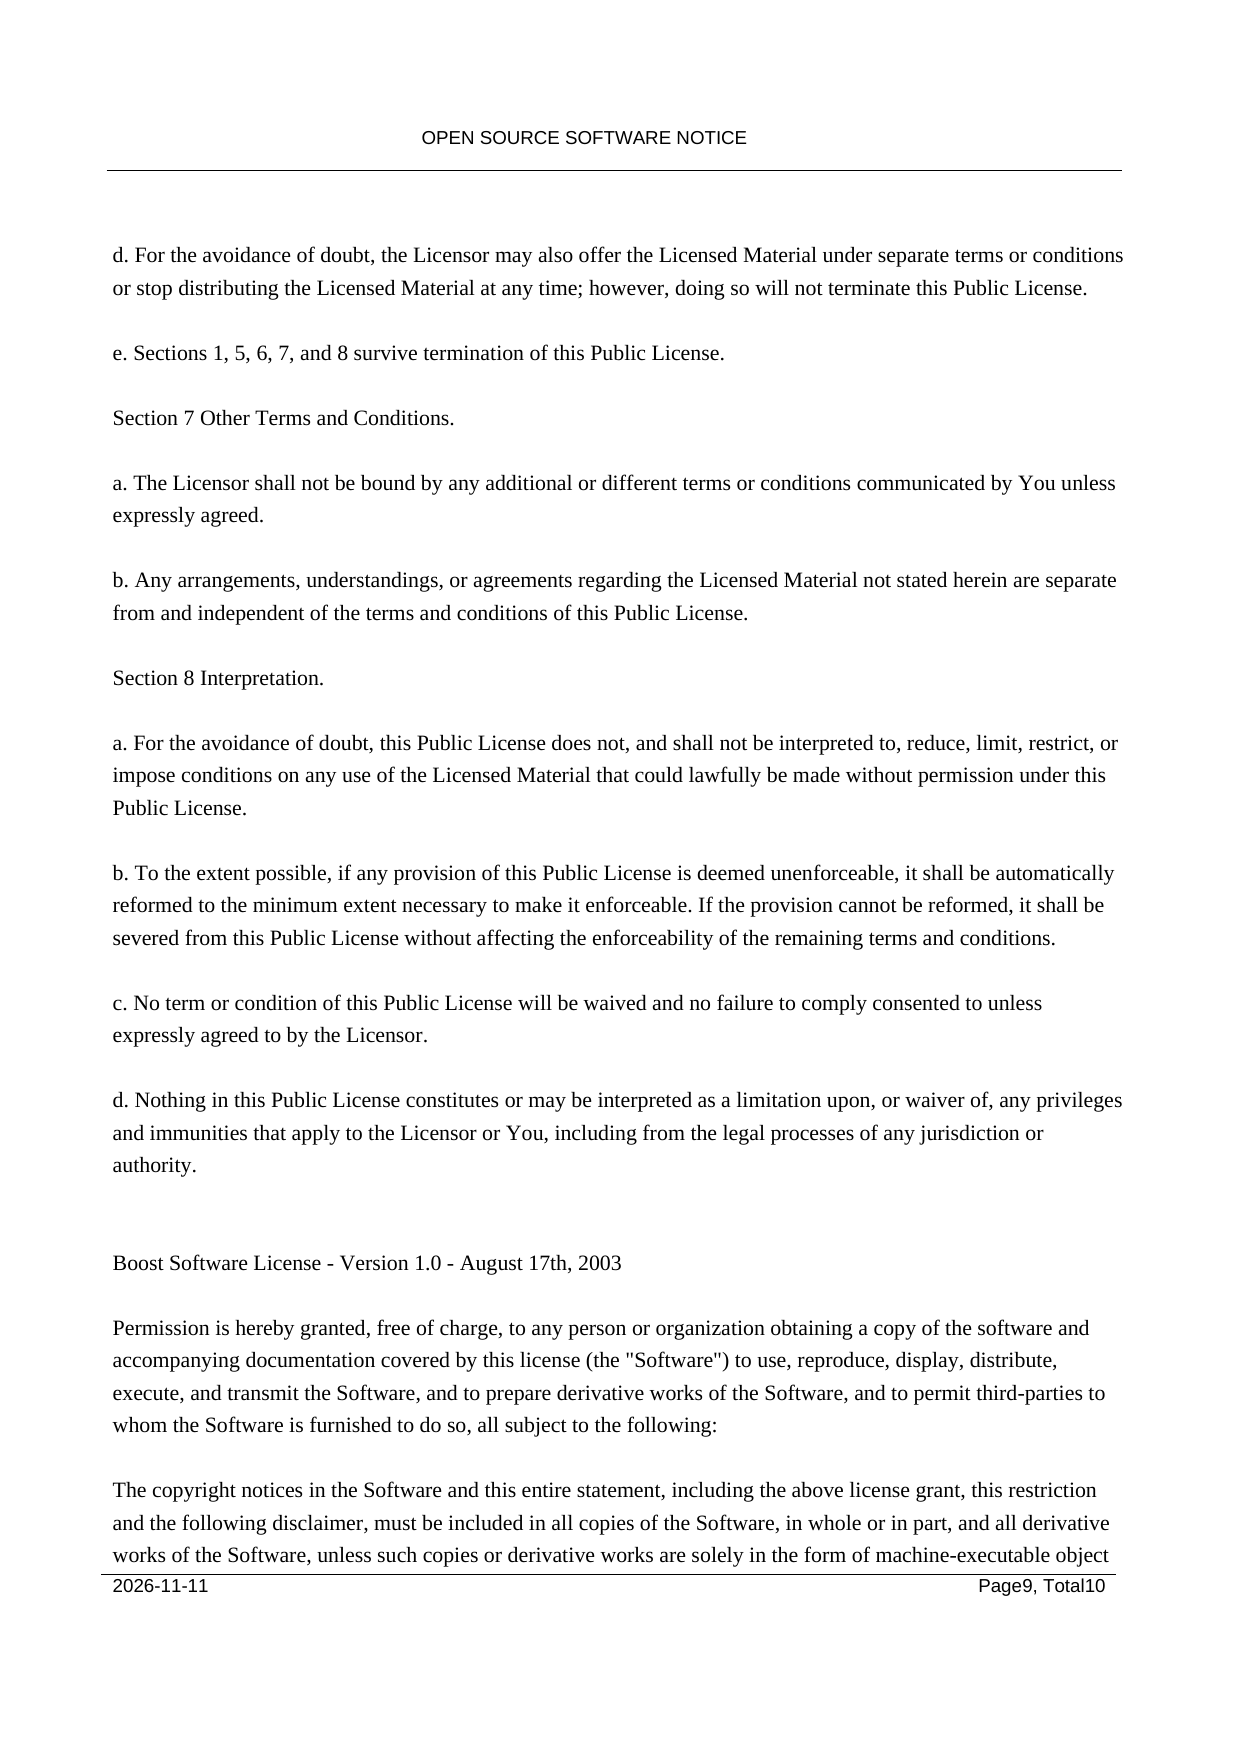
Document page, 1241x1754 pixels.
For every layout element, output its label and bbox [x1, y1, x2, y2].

text [112, 206, 1128, 1571]
